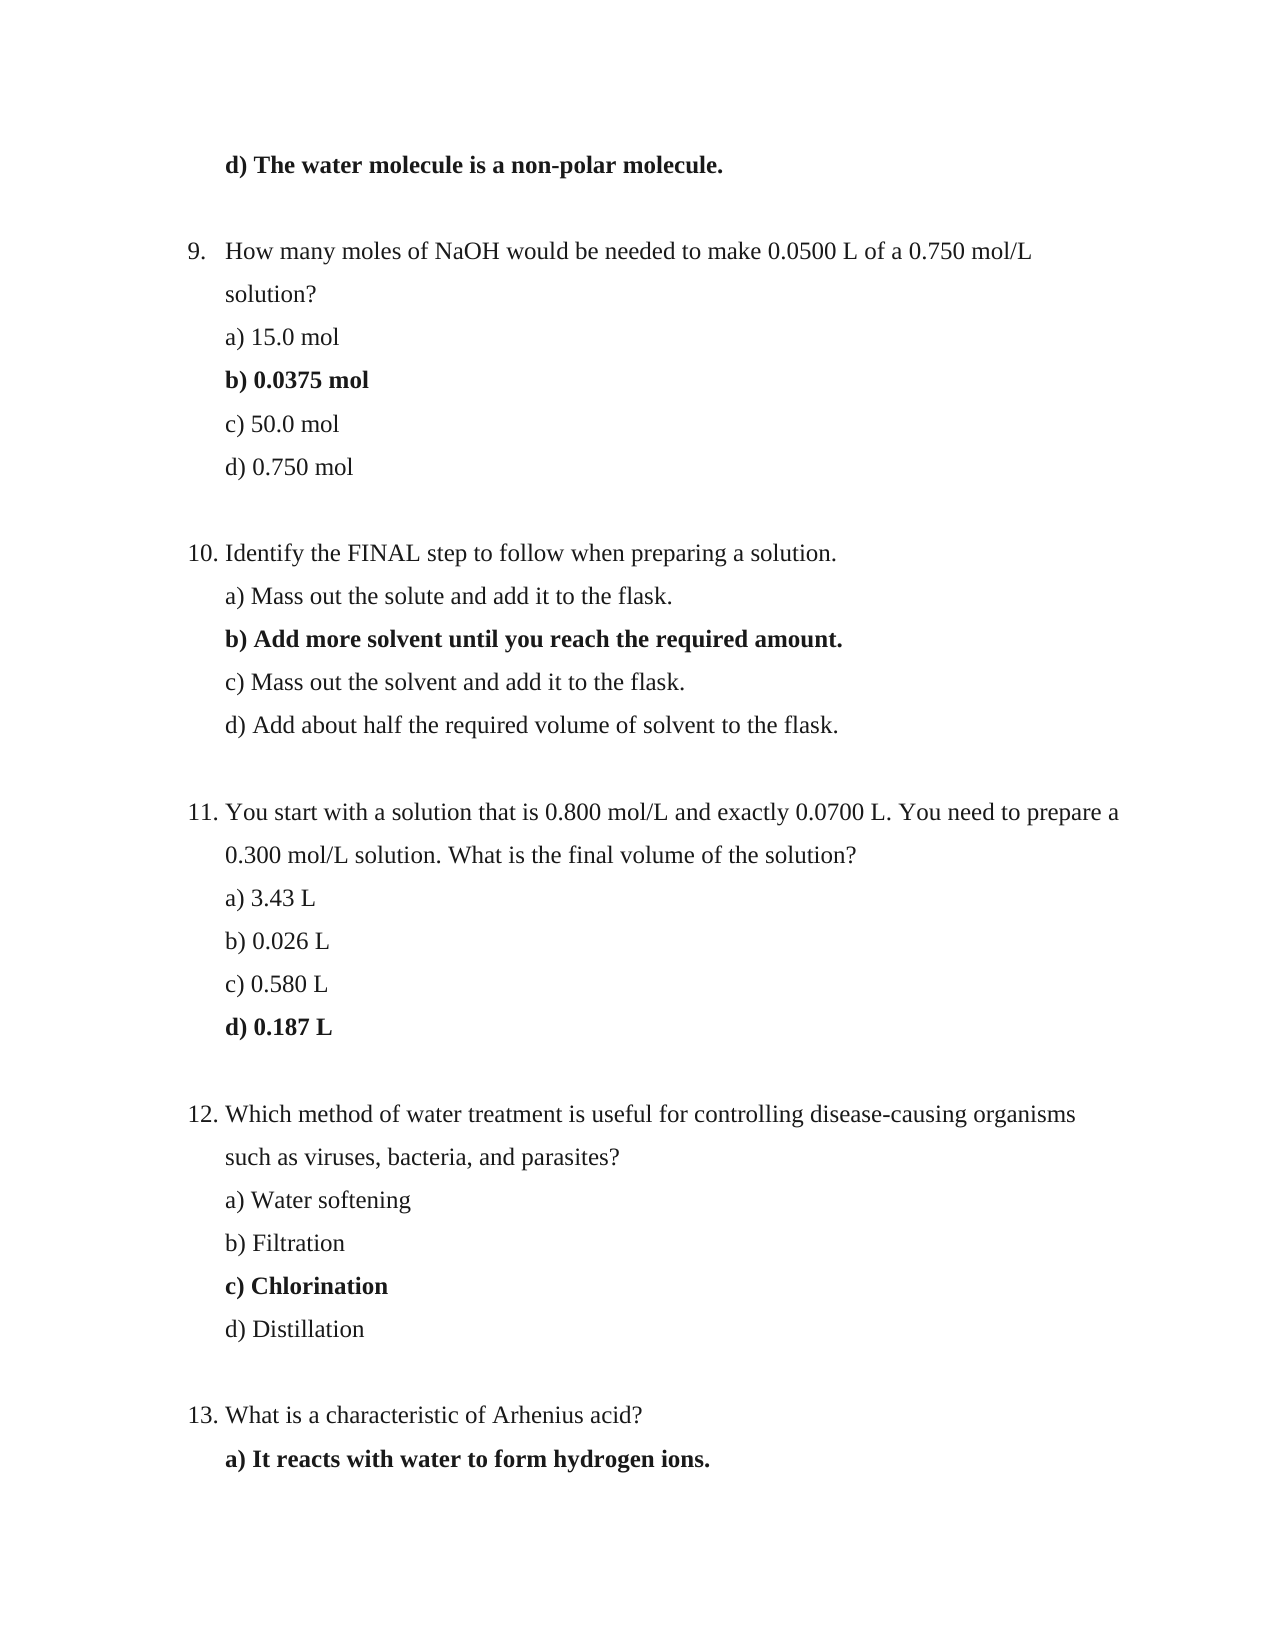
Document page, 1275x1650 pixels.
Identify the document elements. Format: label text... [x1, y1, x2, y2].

text c) 50.0 mol [150, 409, 1125, 437]
text b) 0.0375 mol [150, 366, 1125, 394]
text a) Water softening [150, 1185, 1125, 1214]
list How many moles of NaOH would be needed to make 0.0500 L of a 0.750 mol/L [187, 236, 1125, 265]
text a) Mass out the solute and add it to the flask. [150, 581, 1125, 610]
text such as viruses, bacteria, and parasites? [150, 1142, 1125, 1171]
text a) 15.0 mol [150, 322, 1125, 351]
text b) Filtration [150, 1228, 1125, 1257]
text c) 0.580 L [150, 969, 1125, 998]
text d) 0.187 L [150, 1012, 1125, 1041]
text solution? [150, 279, 1125, 308]
text d) Distillation [150, 1314, 1125, 1343]
list Identify the FINAL step to follow when preparing a solution. [187, 538, 1125, 567]
text d) Add about half the required volume of solvent to the flask. [150, 711, 1125, 739]
text d) The water molecule is a non-polar molecule. [150, 150, 1125, 179]
text a) 3.43 L [150, 883, 1125, 912]
text c) Mass out the solvent and add it to the flask. [150, 667, 1125, 696]
text d) 0.750 mol [150, 452, 1125, 481]
text b) Add more solvent until you reach the required amount. [150, 624, 1125, 653]
list You start with a solution that is 0.800 mol/L and exactly 0.0700 L. You need to prepare a [187, 797, 1125, 826]
text 0.300 mol/L solution. What is the final volume of the solution? [150, 840, 1125, 869]
list What is a characteristic of Arhenius acid? [187, 1401, 1125, 1429]
text a) It reacts with water to form hydrogen ions. [150, 1444, 1125, 1472]
list Which method of water treatment is useful for controlling disease-causing organisms [187, 1099, 1125, 1127]
text c) Chlorination [150, 1271, 1125, 1300]
text b) 0.026 L [150, 926, 1125, 955]
